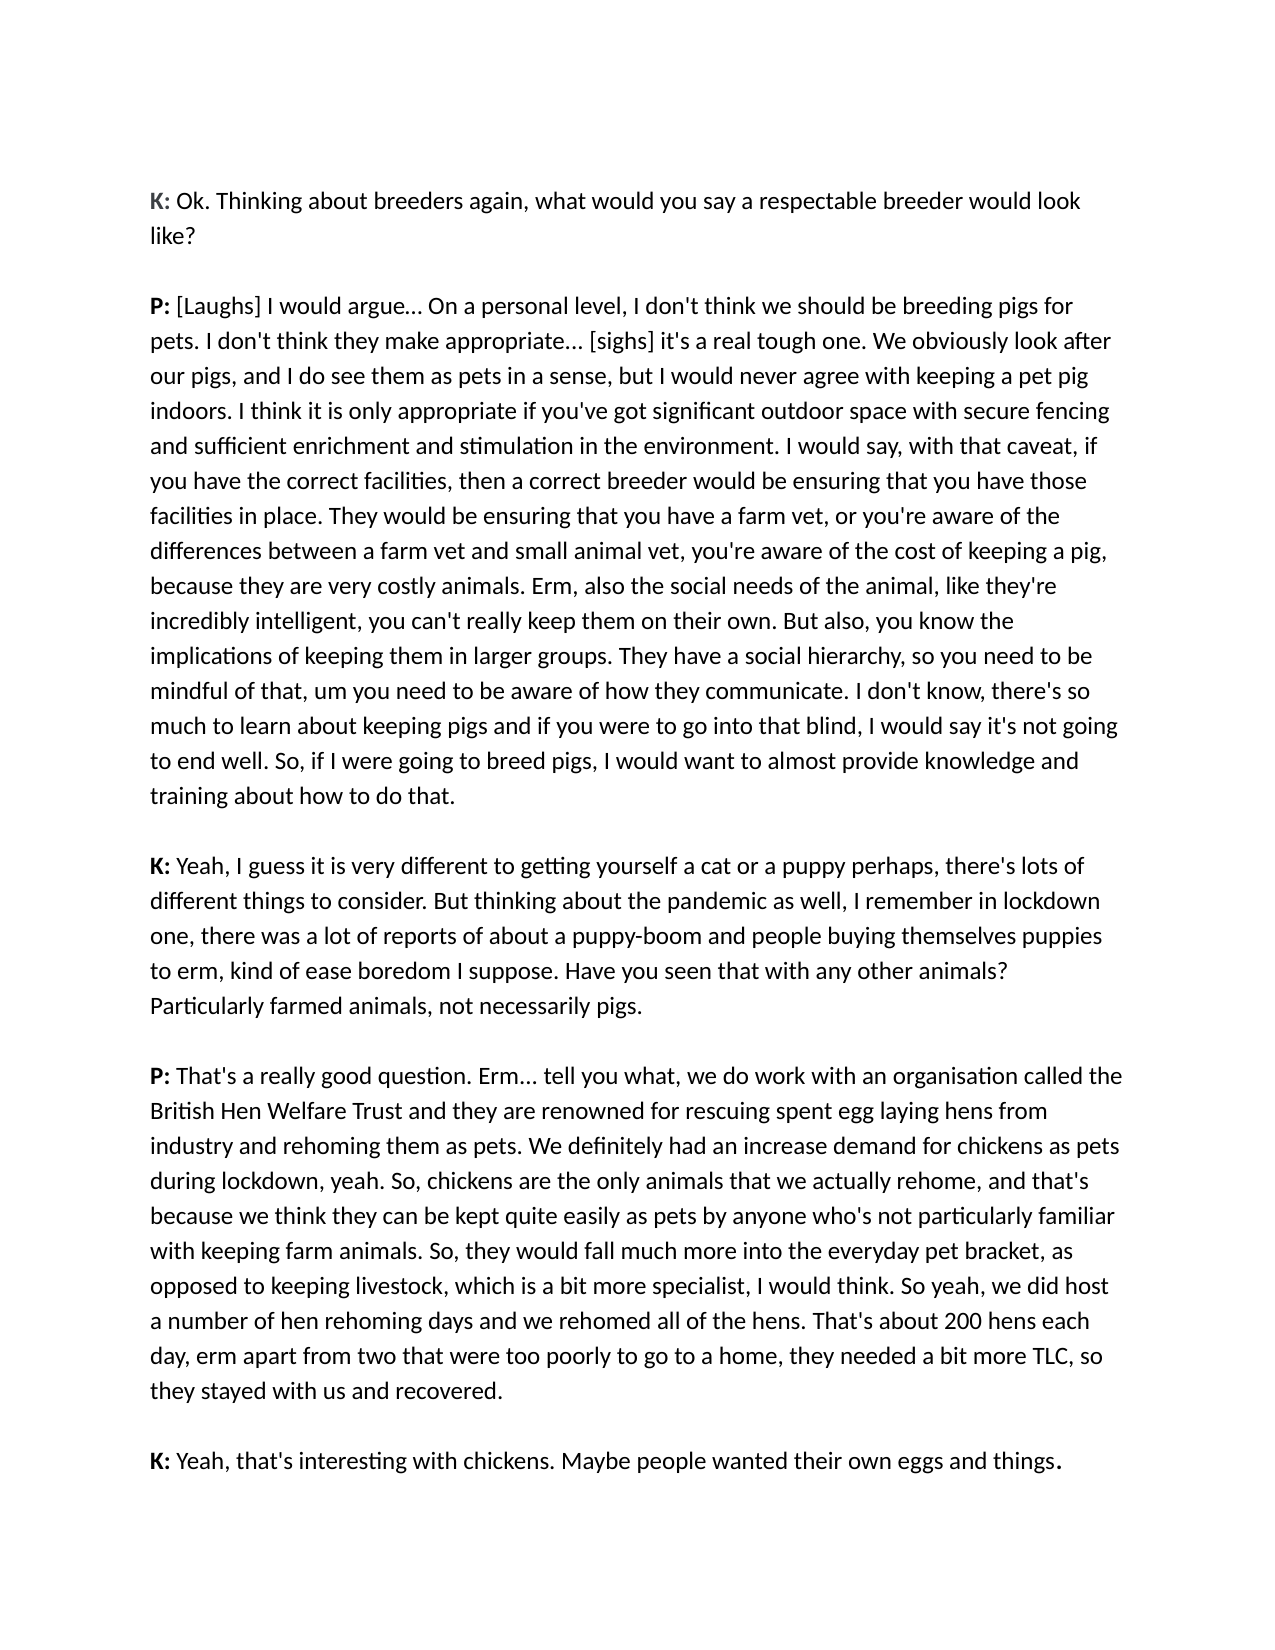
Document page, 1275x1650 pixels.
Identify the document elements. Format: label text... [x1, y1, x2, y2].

text P: [Laughs] I would argue… On a personal level, I don't think we should be breeding pigs for pets. I don't think they make appropriate... [sighs] it's a real tough one. We obviously look after our pigs, and I do see them as pets in a sense, but I would never agree with keeping a pet pig indoors. I think it is only appropriate if you've got significant outdoor space with secure fencing and sufficient enrichment and stimulation in the environment. I would say, with that caveat, if you have the correct facilities, then a correct breeder would be ensuring that you have those facilities in place. They would be ensuring that you have a farm vet, or you're aware of the differences between a farm vet and small animal vet, you're aware of the cost of keeping a pig, because they are very costly animals. Erm, also the social needs of the animal, like they're incredibly intelligent, you can't really keep them on their own. But also, you know the implications of keeping them in larger groups. They have a social hierarchy, so you need to be mindful of that, um you need to be aware of how they communicate. I don't know, there's so much to learn about keeping pigs and if you were to go into that blind, I would say it's not going to end well. So, if I were going to breed pigs, I would want to almost provide knowledge and training about how to do that. [150, 290, 1125, 811]
text K: Yeah, I guess it is very different to getting yourself a cat or a puppy perhaps, there's lots of different things to consider. But thinking about the pandemic as well, I remember in lockdown one, there was a lot of reports of about a puppy-boom and people buying themselves puppies to erm, kind of ease boredom I suppose. Have you seen that with any other animals? Particularly farmed animals, not necessarily pigs. [150, 850, 1125, 1021]
text K: Ok. Thinking about breeders again, what would you say a respectable breeder would look like? [150, 185, 1125, 251]
text K: Yeah, that's interesting with chickens. Maybe people wanted their own eggs and things. [150, 1445, 1125, 1476]
text P: That's a really good question. Erm... tell you what, we do work with an organisation called the British Hen Welfare Trust and they are renowned for rescuing spent egg laying hens from industry and rehoming them as pets. We definitely had an increase demand for chickens as pets during lockdown, yeah. So, chickens are the only animals that we actually rehome, and that's because we think they can be kept quite easily as pets by anyone who's not particularly familiar with keeping farm animals. So, they would fall much more into the everyday pet bracket, as opposed to keeping livestock, which is a bit more specialist, I would think. So yeah, we did host a number of hen rehoming days and we rehomed all of the hens. That's about 200 hens each day, erm apart from two that were too poorly to go to a home, they needed a bit more TLC, so they stayed with us and recovered. [150, 1060, 1125, 1406]
